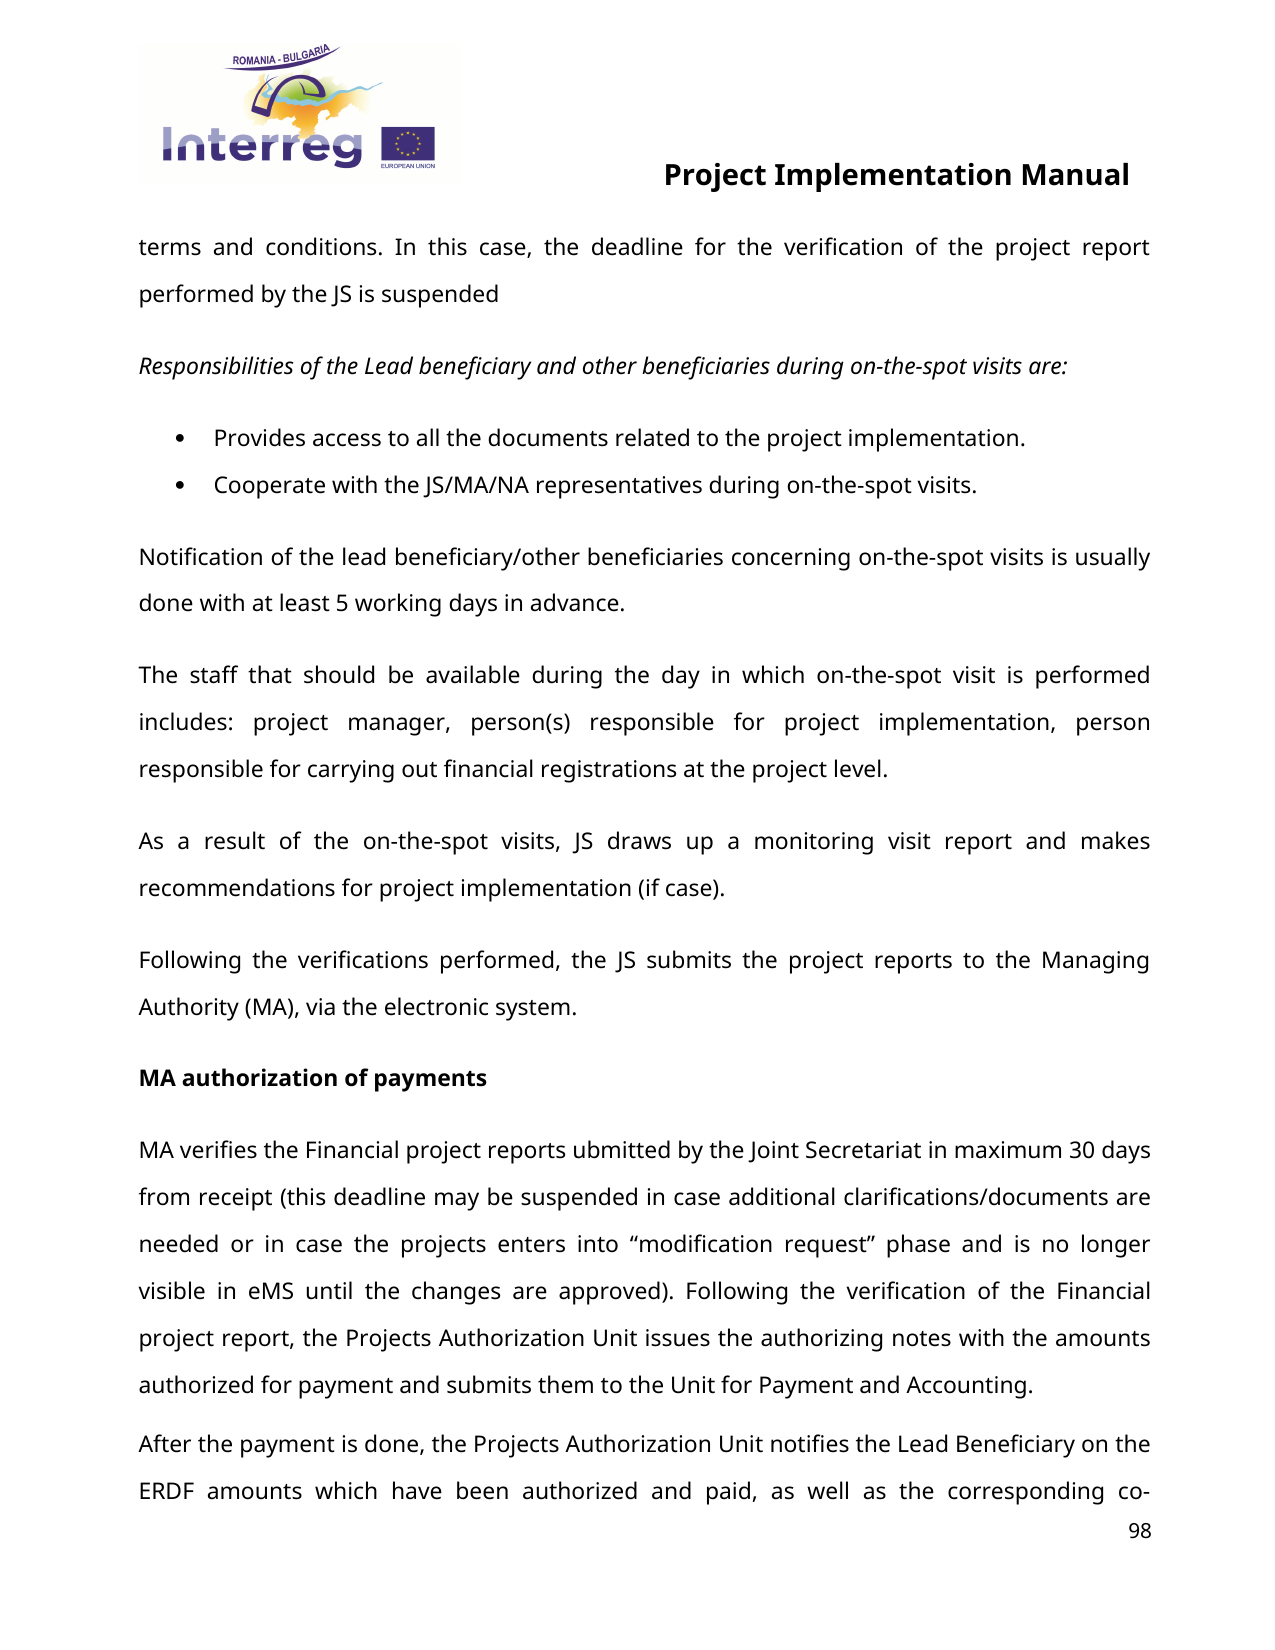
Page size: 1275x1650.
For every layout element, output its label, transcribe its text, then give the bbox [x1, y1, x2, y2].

text Following the verifications performed, the JS submits the project reports to the Managing Authority (MA), via the electronic system. [138, 943, 1152, 1022]
text MA authorization of payments [138, 1062, 1152, 1093]
list Provides access to all the documents related to the project implementation. [176, 422, 1152, 453]
text MA verifies the Financial project reports ubmitted by the Joint Secretariat in maximum 30 days from receipt (this deadline may be suspended in case additional clarifications/documents are needed or in case the projects enters into “modification request” phase and is no longer visible in eMS until the changes are approved). Following the verification of the Financial project report, the Projects Authorization Unit issues the authorizing notes with the amounts authorized for payment and submits them to the Unit for Payment and Accounting. [138, 1134, 1152, 1400]
text Notification of the lead beneficiary/other beneficiaries concerning on-the-spot visits is usually done with at least 5 working days in advance. [138, 540, 1152, 618]
text As a result of the on-the-spot visits, JS draws up a monitoring visit report and makes recommendations for project implementation (if case). [138, 825, 1152, 903]
picture [138, 44, 461, 185]
text Responsibilities of the Lead beneficiary and other beneficiaries during on-the-spot visits are: [138, 350, 1152, 381]
text The staff that should be available during the day in which on-the-spot visit is performed includes: project manager, person(s) responsible for project implementation, person responsible for carrying out financial registrations at the project level. [138, 659, 1152, 784]
list Cooperate with the JS/MA/NA representatives during on-the-spot visits. [176, 468, 1152, 500]
